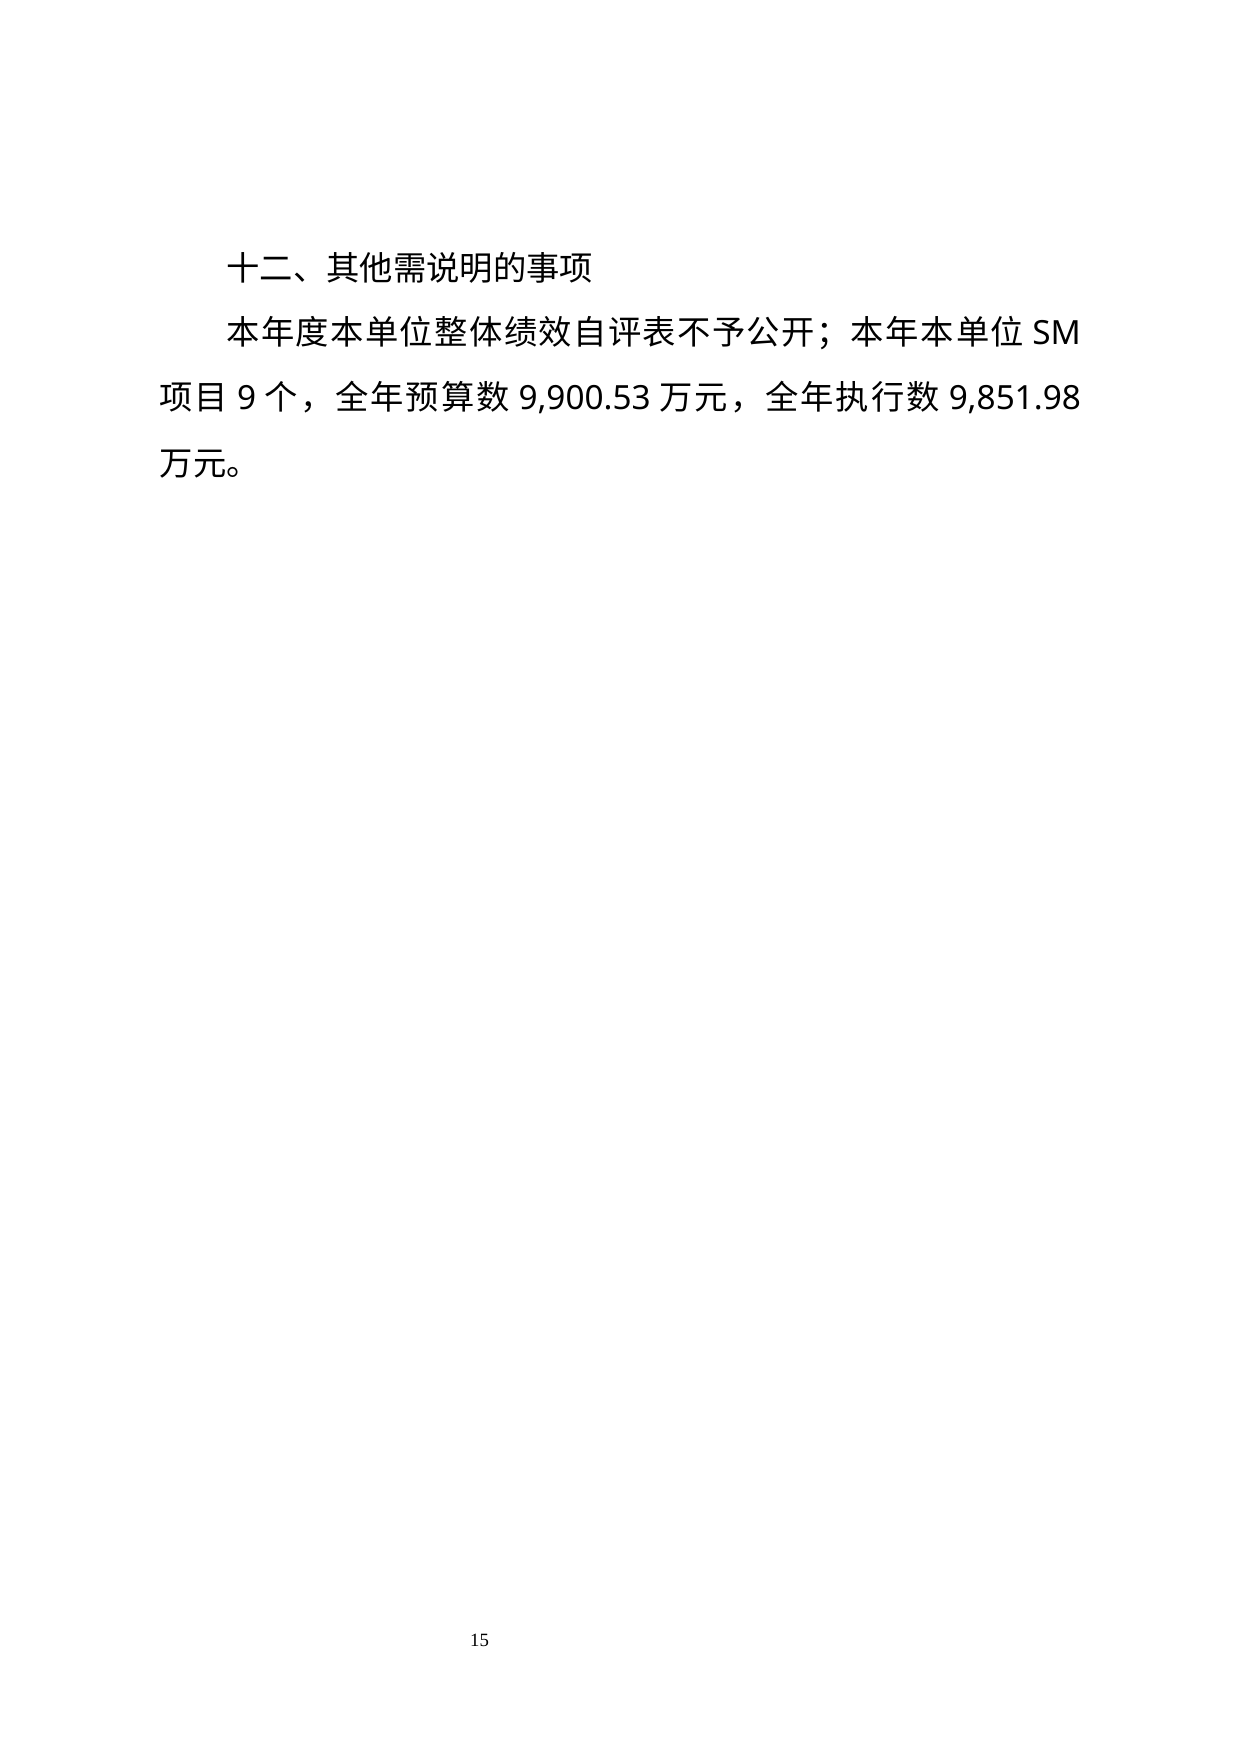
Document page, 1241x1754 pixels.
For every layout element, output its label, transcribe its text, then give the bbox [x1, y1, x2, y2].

text 十二、其他需说明的事项 [159, 233, 1081, 298]
text 本年度本单位整体绩效自评表不予公开；本年本单位SM项目9个，全年预算数9,900.53万元，全年执行数9,851.98万元。 [159, 298, 1081, 493]
